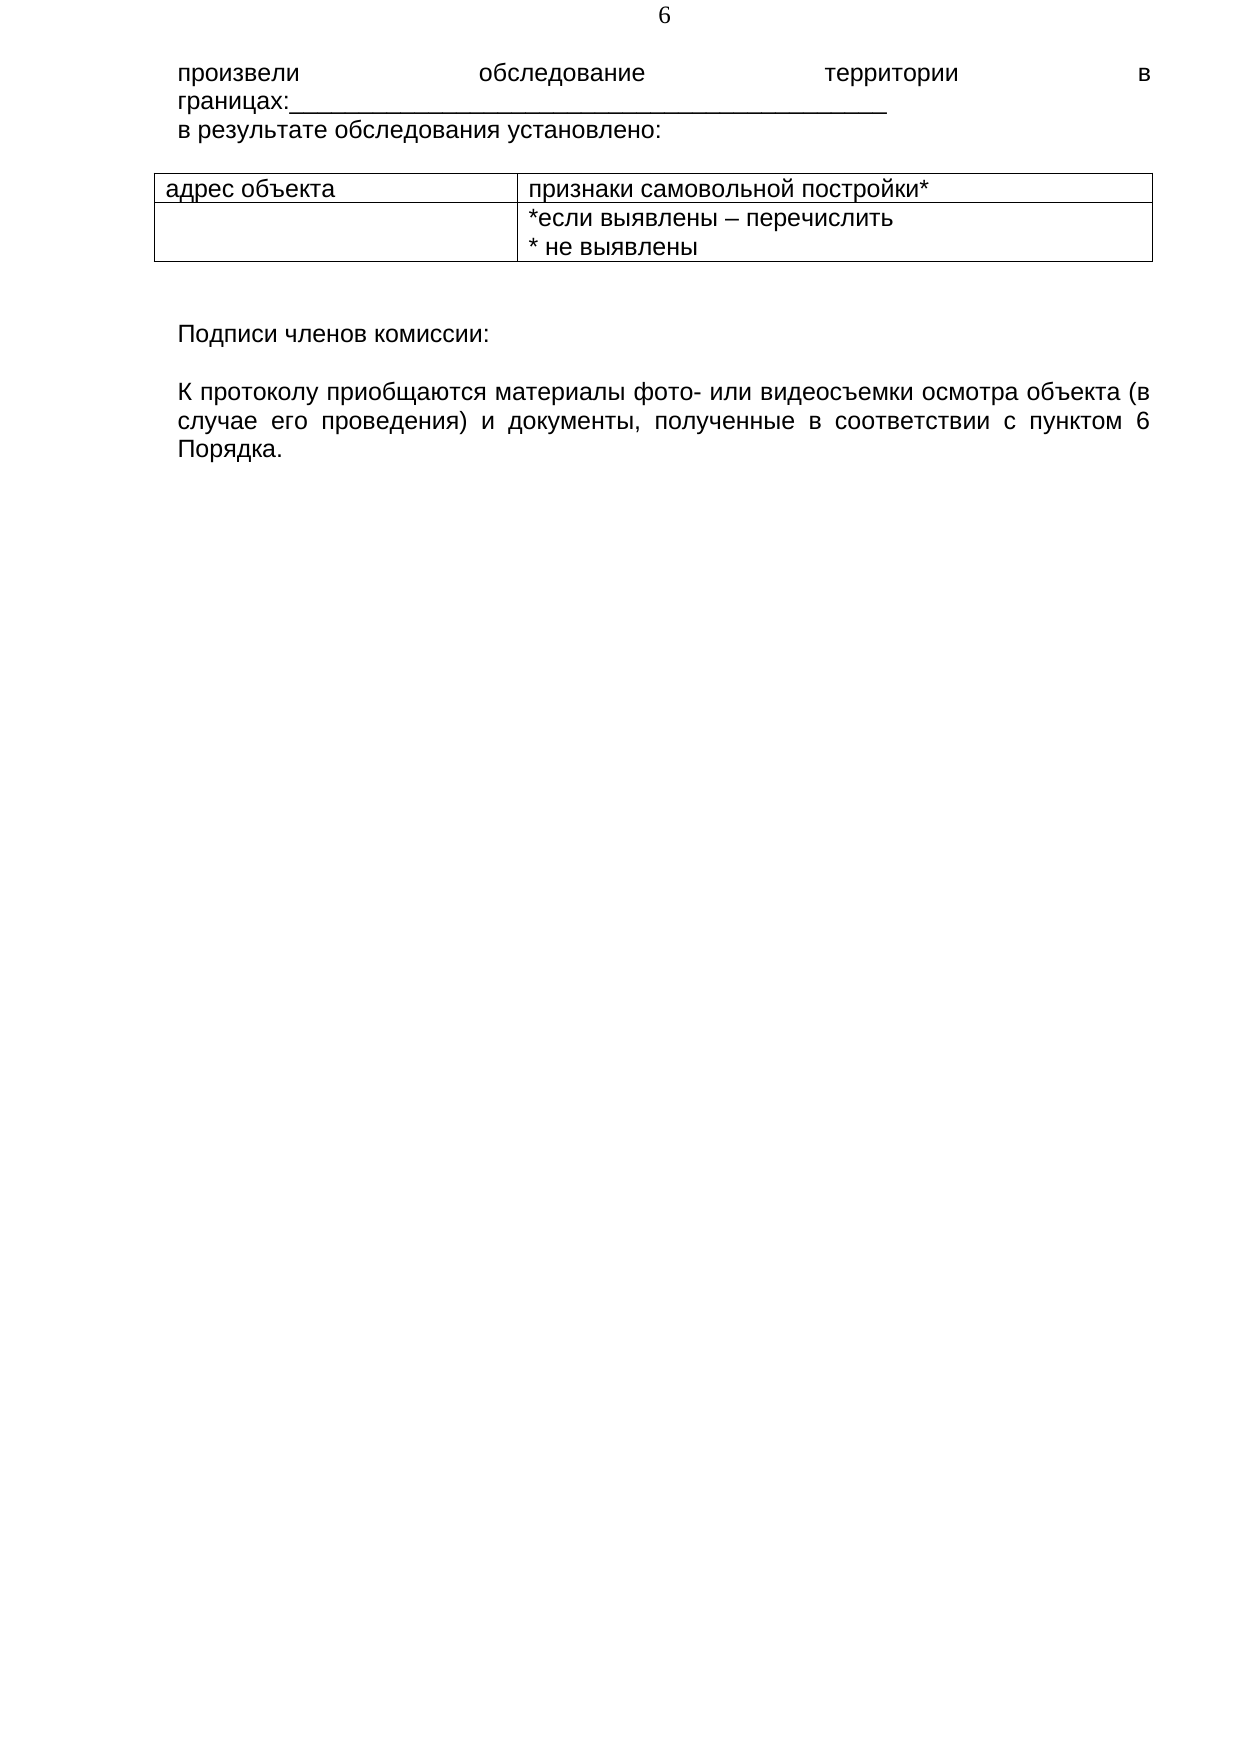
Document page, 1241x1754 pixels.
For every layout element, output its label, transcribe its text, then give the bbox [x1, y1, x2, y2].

text К протоколу приобщаются материалы фото- или видеосъемки осмотра объекта (в случае его проведения) и документы, полученные в соответствии с пунктом 6 Порядка. [177, 377, 1152, 463]
text произвели обследование территории в границах:___________________________________________ [177, 57, 1152, 115]
text в результате обследования установлено: [177, 115, 1152, 144]
table_cell [155, 203, 517, 261]
table_header адрес объекта [155, 174, 517, 202]
table_cell *если выявлены – перечислить * не выявлены [518, 203, 1152, 261]
text Подписи членов комиссии: [177, 319, 1152, 348]
table_header признаки самовольной постройки* [518, 174, 1152, 202]
